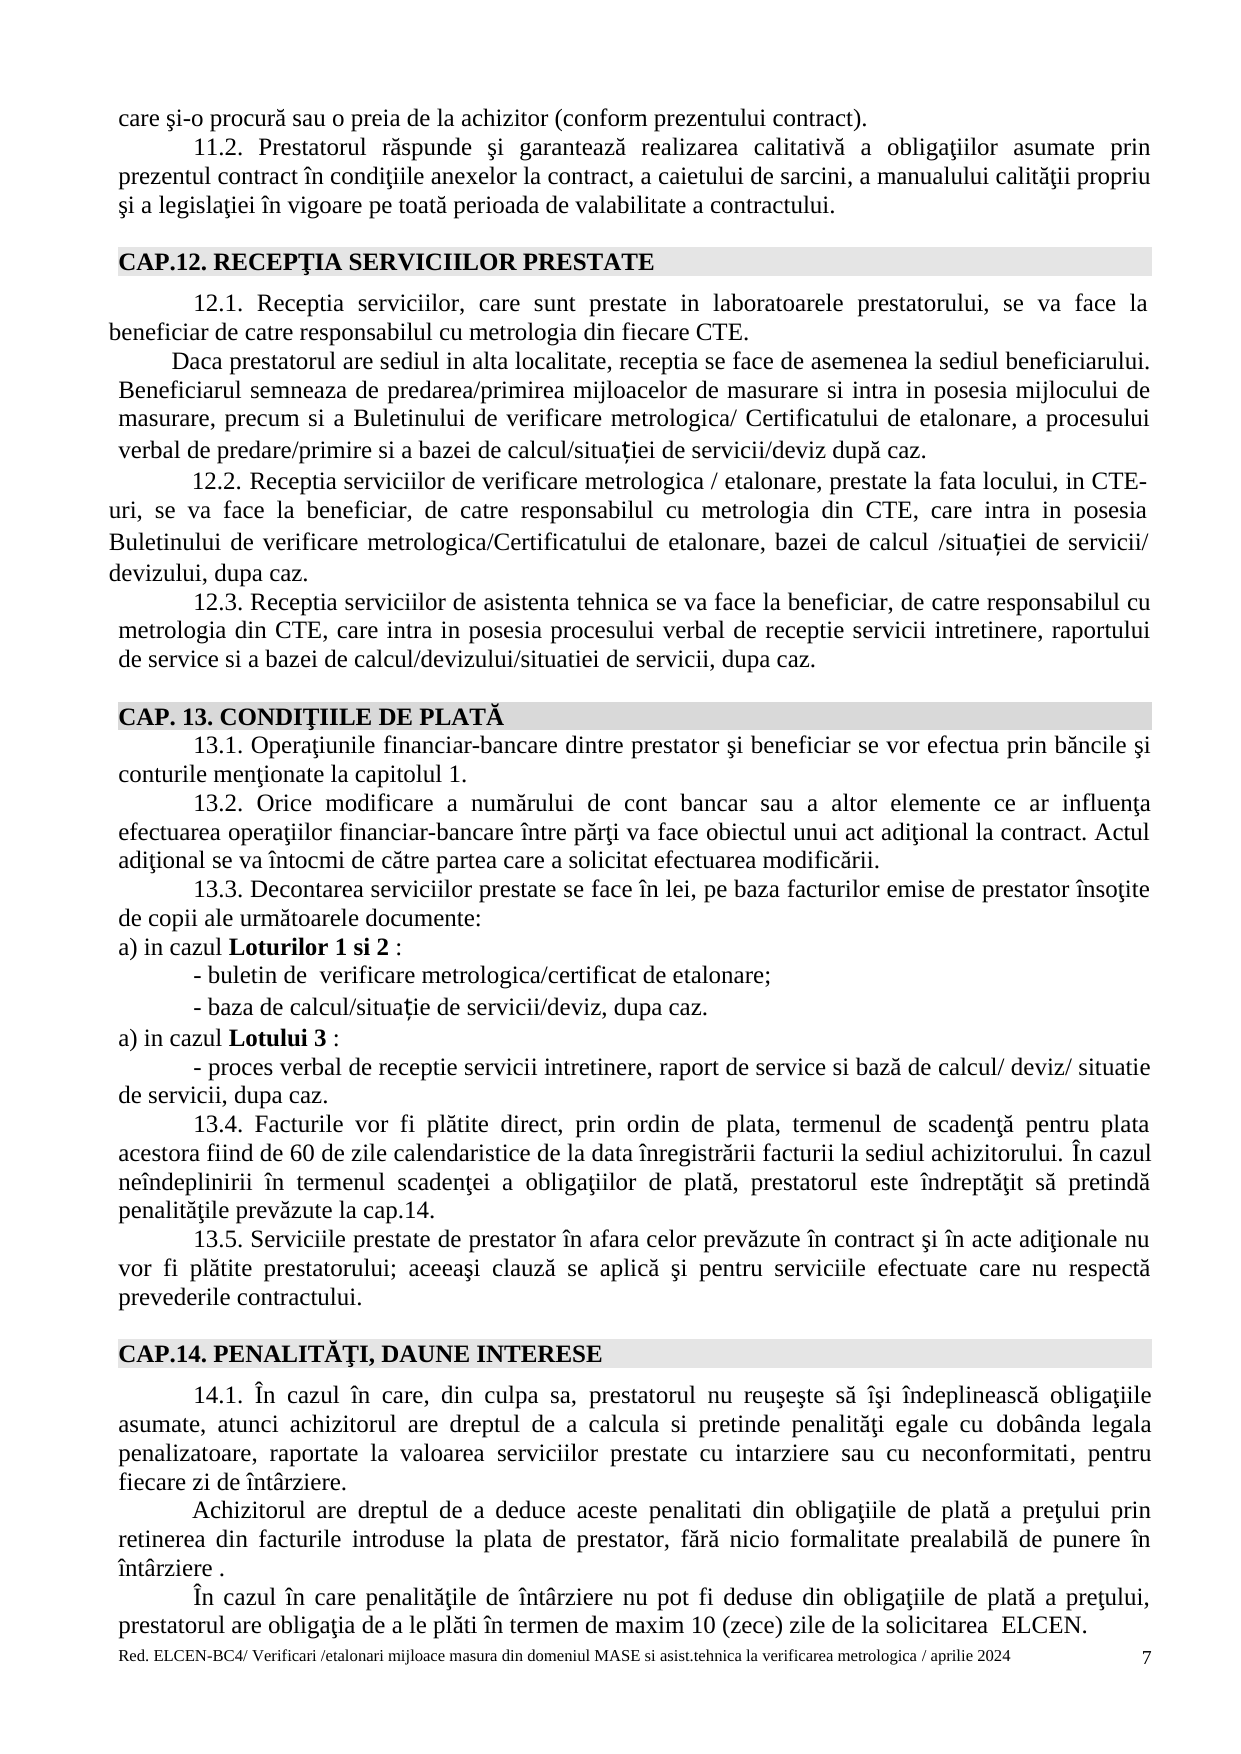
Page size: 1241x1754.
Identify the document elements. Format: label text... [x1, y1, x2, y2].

text 12.3. Receptia serviciilor de asistenta tehnica se va face la beneficiar, de catre responsabilul cu metrologia din CTE, care intra in posesia procesului verbal de receptie servicii intretinere, raportului de service si a bazei de calcul/devizului/situatiei de servicii, dupa caz. [118, 587, 1152, 673]
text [118, 103, 1152, 132]
text 11.2. Prestatorul răspunde şi garantează realizarea calitativă a obligaţiilor asumate prin prezentul contract în condiţiile anexelor la contract, a caietului de sarcini, a manualului calităţii propriu şi a legislaţiei în vigoare pe toată perioada de valabilitate a contractului. [118, 132, 1152, 218]
text 13.3. Decontarea serviciilor prestate se face în lei, pe baza facturilor emise de prestator însoţite de copii ale următoarele documente: [118, 874, 1152, 932]
text 13.4. Facturile vor fi plătite direct, prin ordin de plata, termenul de scadenţă pentru plata acestora fiind de 60 de zile calendaristice de la data înregistrării facturii la sediul achizitorului. În cazul neîndeplinirii în termenul scadenţei a obligaţiilor de plată, prestatorul este îndreptăţit să pretindă penalităţile prevăzute la cap.14. [118, 1109, 1152, 1224]
subtitle CAP.14. PENALITĂŢI, DAUNE INTERESE [118, 1339, 1152, 1368]
text - baza de calcul/situație de servicii/deviz, dupa caz. [118, 989, 1152, 1023]
text 12.2. Receptia serviciilor de verificare metrologica / etalonare, prestate la fata locului, in CTE-uri, se va face la beneficiar, de catre responsabilul cu metrologia din CTE, care intra in posesia Buletinului de verificare metrologica/Certificatului de etalonare, bazei de calcul /situației de servicii/ devizului, dupa caz. [109, 466, 1149, 587]
text Daca prestatorul are sediul in alta localitate, receptia se face de asemenea la sediul beneficiarului. Beneficiarul semneaza de predarea/primirea mijloacelor de masurare si intra in posesia mijlocului de masurare, precum si a Buletinului de verificare metrologica/ Certificatului de etalonare, a procesului verbal de predare/primire si a bazei de calcul/situației de servicii/deviz după caz. [118, 346, 1152, 466]
subtitle CAP.12. RECEPŢIA SERVICIILOR PRESTATE [118, 247, 1152, 276]
text CAP. 13. CONDIŢIILE DE PLATĂ [118, 702, 1152, 730]
text 13.2. Orice modificare a numărului de cont bancar sau a altor elemente ce ar influenţa efectuarea operaţiilor financiar-bancare între părţi va face obiectul unui act adiţional la contract. Actul adiţional se va întocmi de către partea care a solicitat efectuarea modificării. [118, 788, 1152, 874]
text În cazul în care penalităţile de întârziere nu pot fi deduse din obligaţiile de plată a preţului, prestatorul are obligaţia de a le plăti în termen de maxim 10 (zece) zile de la solicitarea ELCEN. [118, 1582, 1152, 1639]
text a) in cazul Loturilor 1 si 2 : [118, 932, 1152, 960]
text - buletin de verificare metrologica/certificat de etalonare; [118, 960, 1152, 989]
text Achizitorul are dreptul de a deduce aceste penalitati din obligaţiile de plată a preţului prin retinerea din facturile introduse la plata de prestator, fără nicio formalitate prealabilă de punere în întârziere . [118, 1496, 1152, 1582]
text a) in cazul Lotului 3 : [118, 1023, 1152, 1052]
text 13.1. Operaţiunile financiar-bancare dintre prestator şi beneficiar se vor efectua prin băncile şi conturile menţionate la capitolul 1. [118, 730, 1152, 788]
text - proces verbal de receptie servicii intretinere, raport de service si bază de calcul/ deviz/ situatie de servicii, dupa caz. [118, 1052, 1152, 1109]
text 13.5. Serviciile prestate de prestator în afara celor prevăzute în contract şi în acte adiţionale nu vor fi plătite prestatorului; aceeaşi clauză se aplică şi pentru serviciile efectuate care nu respectă prevederile contractului. [118, 1224, 1152, 1311]
text 14.1. În cazul în care, din culpa sa, prestatorul nu reuşeşte să îşi îndeplinească obligaţiile asumate, atunci achizitorul are dreptul de a calcula si pretinde penalităţi egale cu dobânda legala penalizatoare, raportate la valoarea serviciilor prestate cu intarziere sau cu neconformitati, pentru fiecare zi de întârziere. [118, 1381, 1152, 1496]
text 12.1. Receptia serviciilor, care sunt prestate in laboratoarele prestatorului, se va face la beneficiar de catre responsabilul cu metrologia din fiecare CTE. [109, 288, 1149, 346]
